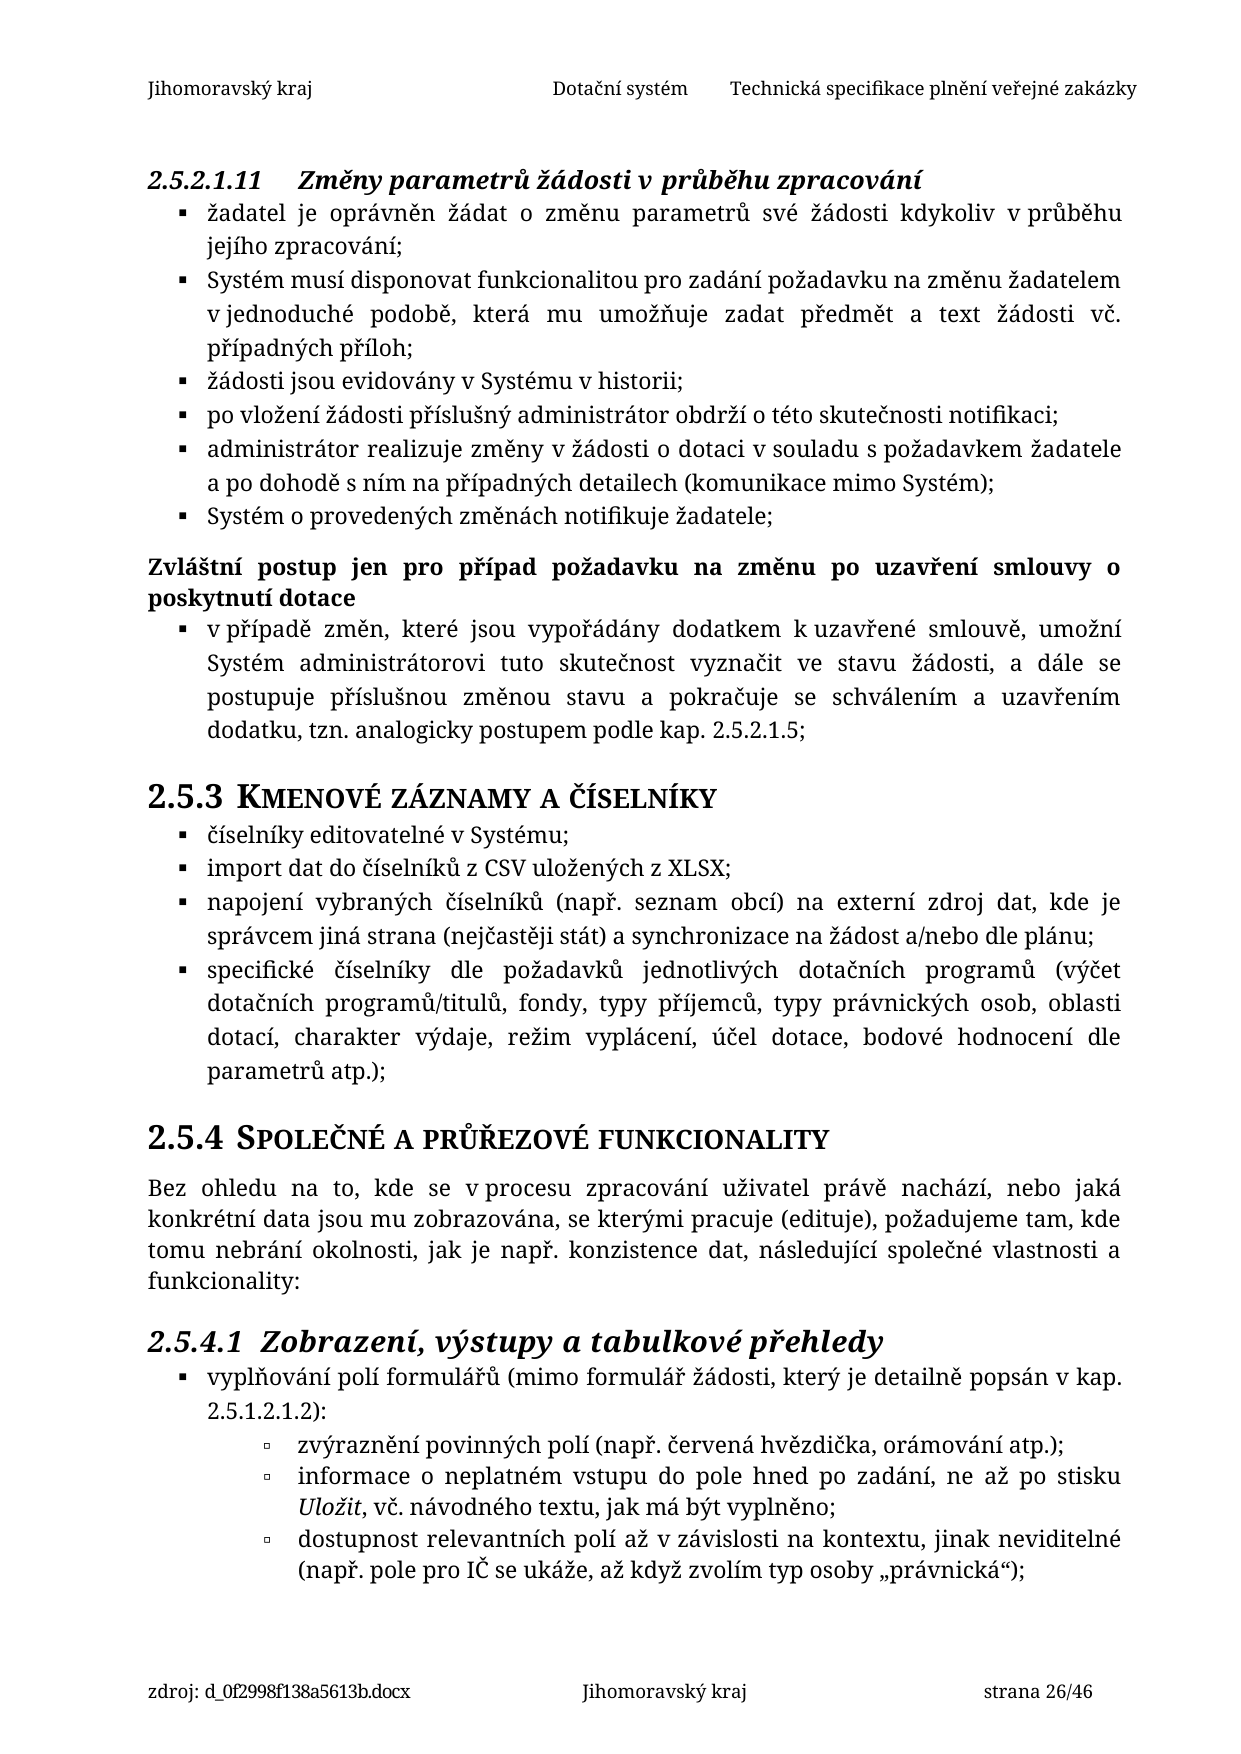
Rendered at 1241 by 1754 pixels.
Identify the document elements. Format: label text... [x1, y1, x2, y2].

list dostupnost relevantních polí až v závislosti na kontextu, jinak neviditelné (např. pole pro IČ se ukáže, až když zvolím typ osoby „právnická“); [260, 1523, 1122, 1585]
text Bez ohledu na to, kde se v procesu zpracování uživatel právě nachází, nebo jaká konkrétní data jsou mu zobrazována, se kterými pracuje (edituje), požadujeme tam, kde tomu nebrání okolnosti, jak je např. konzistence dat, následující společné vlastnosti a funkcionality: [148, 1171, 1122, 1296]
list specifické číselníky dle požadavků jednotlivých dotačních programů (výčet dotačních programů/titulů, fondy, typy příjemců, typy právnických osob, oblasti dotací, charakter výdaje, režim vyplácení, účel dotace, bodové hodnocení dle parametrů atp.); [177, 953, 1122, 1086]
subtitle Kmenové záznamy a číselníky [148, 773, 1122, 818]
list číselníky editovatelné v Systému; [177, 818, 1122, 850]
list žádosti jsou evidovány v Systému v historii; [177, 365, 1122, 396]
list informace o neplatném vstupu do pole hned po zadání, ne až po stisku Uložit, vč. návodného textu, jak má být vyplněno; [260, 1460, 1122, 1523]
list po vložení žádosti příslušný administrátor obdrží o této skutečnosti notifikaci; [177, 399, 1122, 430]
subtitle Zobrazení, výstupy a tabulkové přehledy [148, 1321, 1122, 1361]
list vyplňování polí formulářů (mimo formulář žádosti, který je detailně popsán v kap. 2.5.1.2.1.2): [177, 1361, 1122, 1426]
list zvýraznění povinných polí (např. červená hvězdička, orámování atp.); [260, 1429, 1122, 1460]
list Systém o provedených změnách notifikuje žadatele; [177, 500, 1122, 531]
list Systém musí disponovat funkcionalitou pro zadání požadavku na změnu žadatelem v jednoduché podobě, která mu umožňuje zadat předmět a text žádosti vč. případných příloh; [177, 264, 1122, 363]
text Zvláštní postup jen pro případ požadavku na změnu po uzavření smlouvy o poskytnutí dotace [148, 551, 1122, 613]
list napojení vybraných číselníků (např. seznam obcí) na externí zdroj dat, kde je správcem jiná strana (nejčastěji stát) a synchronizace na žádost a/nebo dle plánu; [177, 886, 1122, 951]
list v případě změn, které jsou vypořádány dodatkem k uzavřené smlouvě, umožní Systém administrátorovi tuto skutečnost vyznačit ve stavu žádosti, a dále se postupuje příslušnou změnou stavu a pokračuje se schválením a uzavřením dodatku, tzn. analogicky postupem podle kap. 2.5.2.1.5; [177, 613, 1122, 746]
subtitle Společné a průřezové funkcionality [148, 1113, 1122, 1159]
list žadatel je oprávněn žádat o změnu parametrů své žádosti kdykoliv v průběhu jejího zpracování; [177, 196, 1122, 261]
list import dat do číselníků z CSV uložených z XLSX; [177, 852, 1122, 883]
subtitle Změny parametrů žádosti v průběhu zpracování [148, 162, 1122, 196]
list administrátor realizuje změny v žádosti o dotaci v souladu s požadavkem žadatele a po dohodě s ním na případných detailech (komunikace mimo Systém); [177, 433, 1122, 498]
